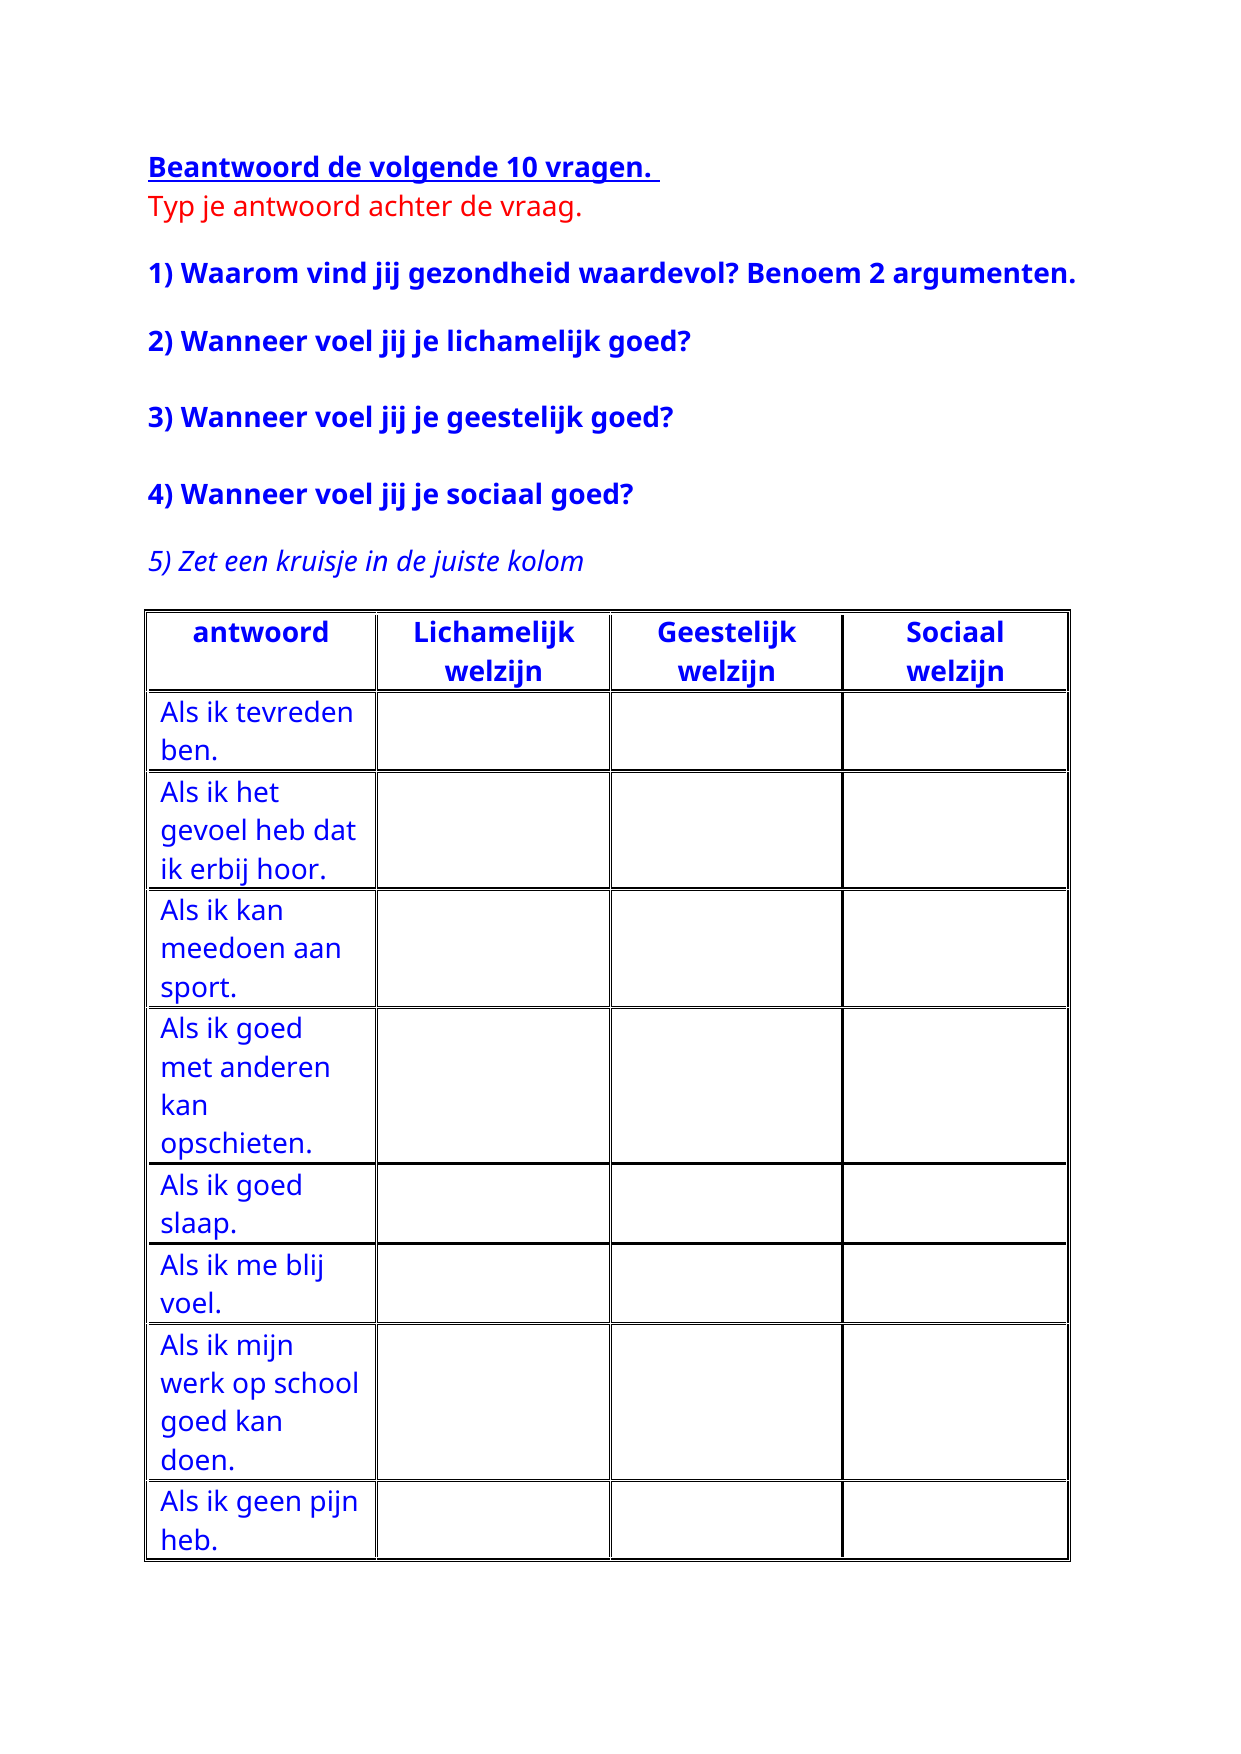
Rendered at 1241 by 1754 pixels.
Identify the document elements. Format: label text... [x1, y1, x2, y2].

table_cell Als ik tevreden ben. [147, 689, 375, 769]
table_cell [378, 1009, 609, 1162]
text 1) Waarom vind jij gezondheid waardevol? Benoem 2 argumenten. [148, 253, 1093, 292]
table_cell Als ik me blij voel. [147, 1242, 375, 1322]
table_cell Als ik het gevoel heb dat ik erbij hoor. [147, 769, 375, 887]
table_cell [842, 1479, 1068, 1558]
text Beantwoord de volgende 10 vragen. Typ je antwoord achter de vraag. [148, 148, 1093, 224]
table_cell [612, 693, 841, 769]
table_cell Als ik geen pijn heb. [147, 1479, 376, 1558]
table_cell [611, 1482, 842, 1558]
table_cell [612, 1245, 841, 1322]
table_header Geestelijk welzijn [611, 613, 842, 689]
text 5) Zet een kruisje in de juiste kolom [148, 542, 1093, 580]
table_cell [844, 887, 1068, 1006]
table_cell Als ik kan meedoen aan sport. [147, 887, 375, 1006]
table_header antwoord [147, 613, 376, 689]
table_cell Als ik goed slaap. [147, 1162, 375, 1242]
table_cell [844, 769, 1068, 887]
table_cell [378, 693, 609, 769]
table_cell [378, 1165, 609, 1242]
table_cell [612, 1165, 841, 1242]
table_header Sociaal welzijn [842, 613, 1067, 689]
table_cell [844, 689, 1068, 769]
table_cell [378, 773, 609, 887]
table_cell Als ik mijn werk op school goed kan doen. [145, 1322, 376, 1478]
table_cell [844, 1162, 1067, 1242]
table_header Lichamelijk welzijn [376, 613, 611, 689]
table_cell [378, 1325, 609, 1478]
table_cell [376, 1482, 611, 1558]
table_cell [844, 1242, 1067, 1322]
table_cell Als ik goed met anderen kan opschieten. [145, 1006, 376, 1162]
table_cell [378, 891, 609, 1006]
text 2) Wanneer voel jij je lichamelijk goed? 3) Wanneer voel jij je geestelijk goed? 4) Wanneer voel jij je sociaal goed? [148, 321, 1093, 513]
table_cell [612, 1009, 841, 1162]
table_cell [612, 1325, 841, 1478]
table_cell [378, 1245, 609, 1322]
table_cell [842, 1006, 1069, 1162]
table_cell [612, 891, 841, 1006]
table_cell [842, 1322, 1069, 1478]
table_cell [612, 773, 841, 887]
